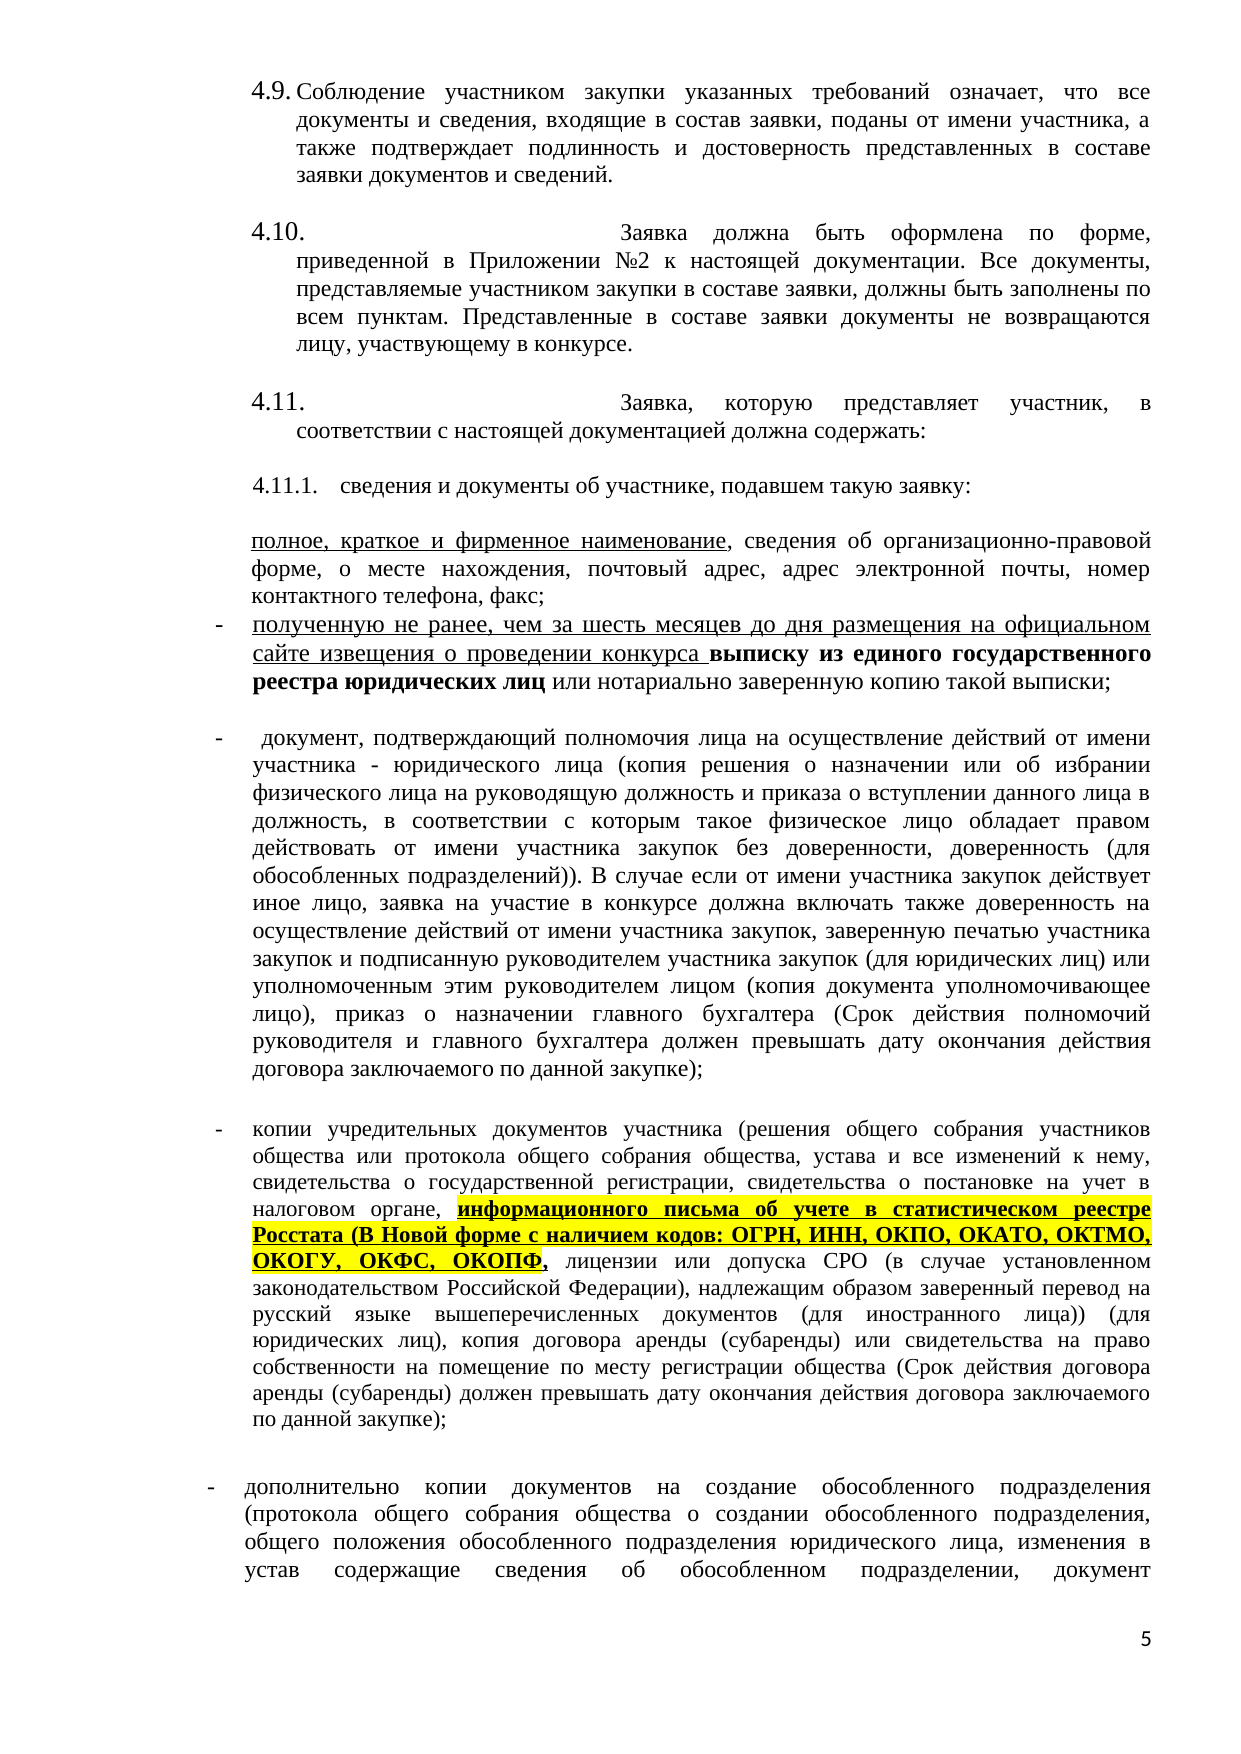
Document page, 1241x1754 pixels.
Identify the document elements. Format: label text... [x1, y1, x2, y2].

list документ, подтверждающий полномочия лица на осуществление действий от имени участника - юридического лица (копия решения о назначении или об избрании физического лица на руководящую должность и приказа о вступлении данного лица в должность, в соответствии с которым такое физическое лицо обладает правом действовать от имени участника закупок без доверенности, доверенность (для обособленных подразделений)). В случае если от имени участника закупок действует иное лицо, заявка на участие в конкурсе должна включать также доверенность на осуществление действий от имени участника закупок, заверенную печатью участника закупок и подписанную руководителем участника закупок (для юридических лиц) или уполномоченным этим руководителем лицом (копия документа уполномочивающее лицо), приказ о назначении главного бухгалтера (Срок действия полномочий руководителя и главного бухгалтера должен превышать дату окончания действия договора заключаемого по данной закупке); [215, 723, 1152, 1082]
list полное, краткое и фирменное наименование, сведения об организационно-правовой форме, о месте нахождения, почтовый адрес, адрес электронной почты, номер контактного телефона, факс; [177, 526, 1152, 609]
list копии учредительных документов участника (решения общего собрания участников общества или протокола общего собрания общества, устава и все изменений к нему, свидетельства о государственной регистрации, свидетельства о постановке на учет в налоговом органе, информационного письма об учете в статистическом реестре Росстата (В Новой форме с наличием кодов: ОГРН, ИНН, ОКПО, ОКАТО, ОКТМО, ОКОГУ, ОКФС, ОКОПФ, лицензии или допуска СРО (в случае установленном законодательством Российской Федерации), надлежащим образом заверенный перевод на русский языке вышеперечисленных документов (для иностранного лица)) (для юридических лиц), копия договора аренды (субаренды) или свидетельства на право собственности на помещение по месту регистрации общества (Срок действия договора аренды (субаренды) должен превышать дату окончания действия договора заключаемого по данной закупке); [215, 1116, 1152, 1432]
list сведения и документы об участнике, подавшем такую заявку: [252, 471, 1152, 498]
list Заявка, которую представляет участник, в соответствии с настоящей документацией должна содержать: [251, 384, 1152, 443]
list полученную не ранее, чем за шесть месяцев до дня размещения на официальном сайте извещения о проведении конкурса выписку из единого государственного реестра юридических лиц или нотариально заверенную копию такой выписки; [215, 609, 1152, 695]
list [207, 1472, 1152, 1582]
list Соблюдение участником закупки указанных требований означает, что все документы и сведения, входящие в состав заявки, поданы от имени участника, а также подтверждает подлинность и достоверность представленных в составе заявки документов и сведений. [251, 74, 1152, 188]
list Заявка должна быть оформлена по форме, приведенной в Приложении №2 к настоящей документации. Все документы, представляемые участником закупки в составе заявки, должны быть заполнены по всем пунктам. Представленные в составе заявки документы не возвращаются лицу, участвующему в конкурсе. [251, 215, 1152, 357]
